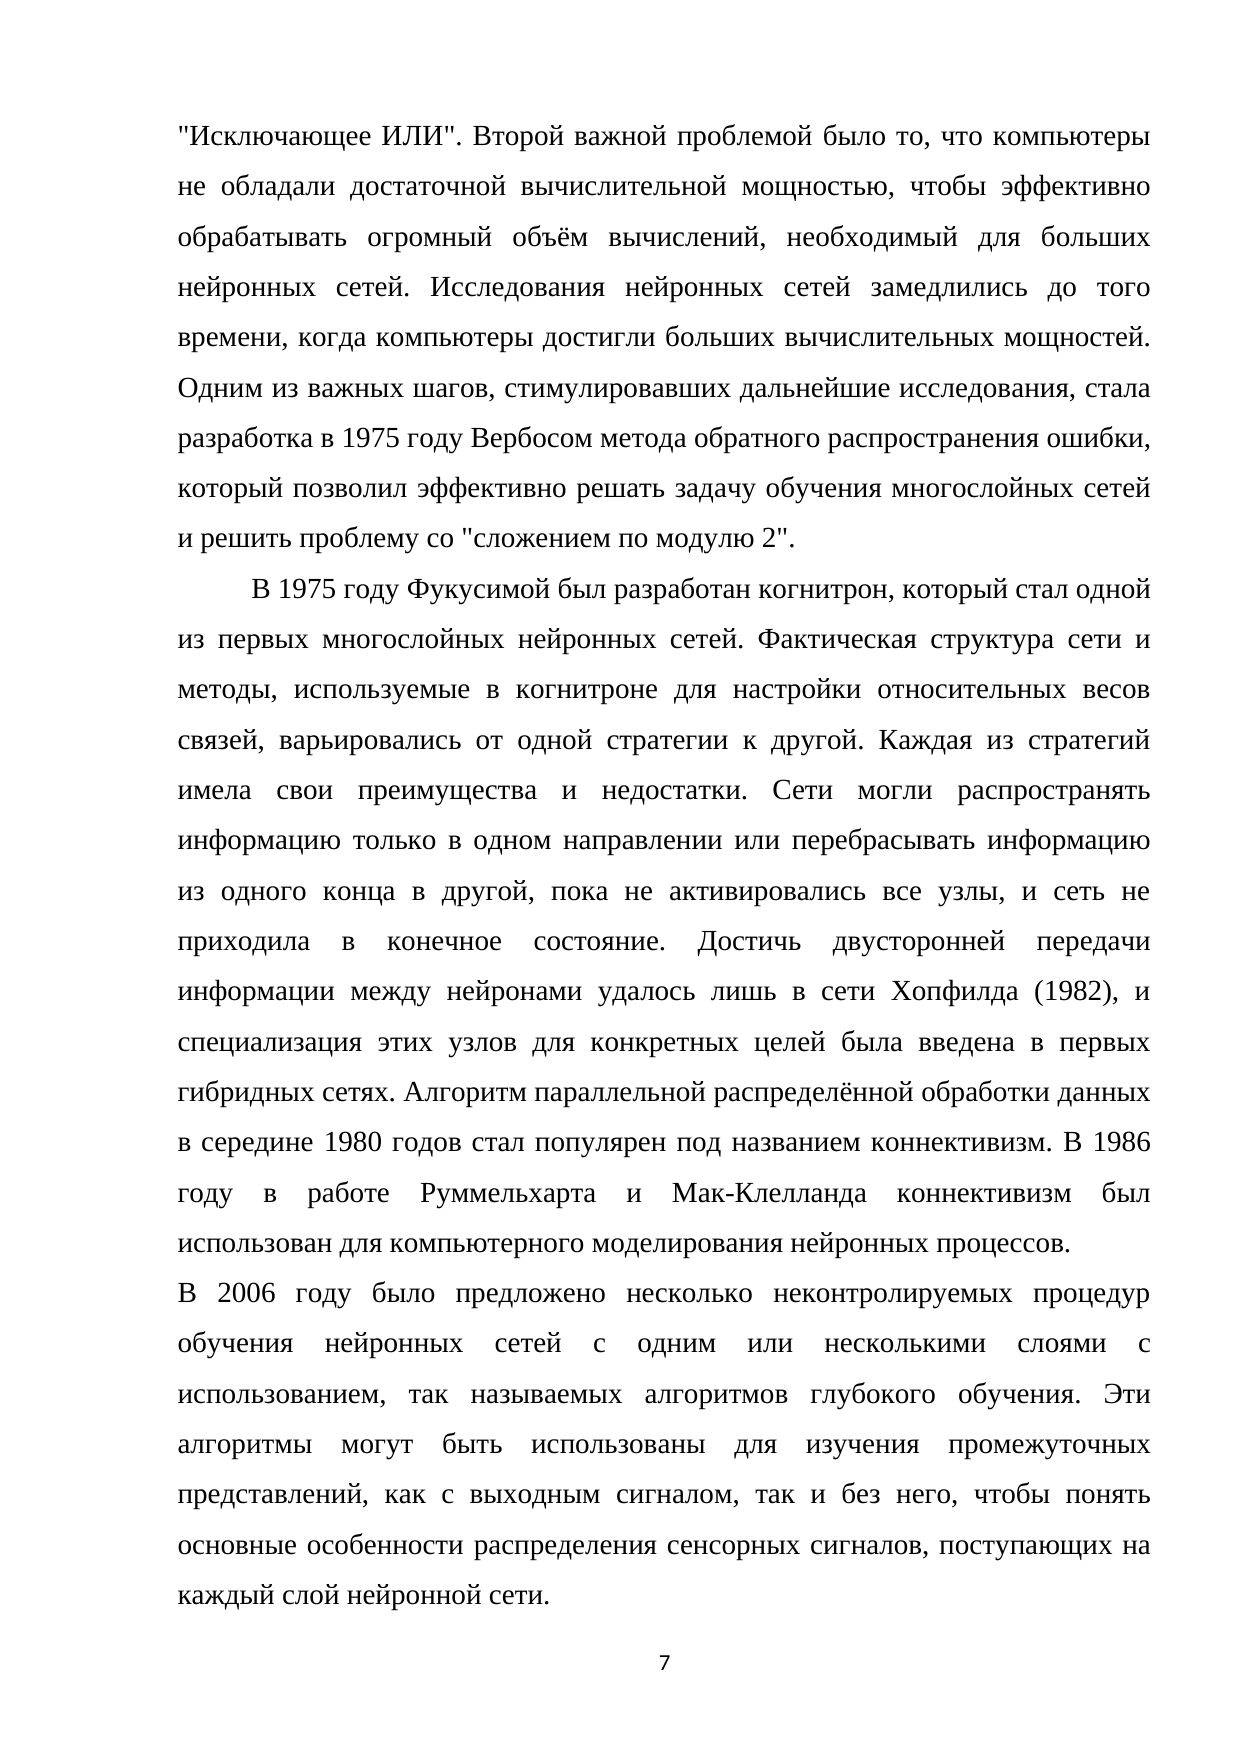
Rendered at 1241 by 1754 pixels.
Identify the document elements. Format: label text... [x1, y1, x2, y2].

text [177, 118, 1152, 554]
text В 2006 году было предложено несколько неконтролируемых процедур обучения нейронных сетей с одним или несколькими слоями с использованием, так называемых алгоритмов глубокого обучения. Эти алгоритмы могут быть использованы для изучения промежуточных представлений, как с выходным сигналом, так и без него, чтобы понять основные особенности распределения сенсорных сигналов, поступающих на каждый слой нейронной сети. [177, 1275, 1152, 1611]
text В 1975 году Фукусимой был разработан когнитрон, который стал одной из первых многослойных нейронных сетей. Фактическая структура сети и методы, используемые в когнитроне для настройки относительных весов связей, варьировались от одной стратегии к другой. Каждая из стратегий имела свои преимущества и недостатки. Сети могли распространять информацию только в одном направлении или перебрасывать информацию из одного конца в другой, пока не активировались все узлы, и сеть не приходила в конечное состояние. Достичь двусторонней передачи информации между нейронами удалось лишь в сети Хопфилда (1982), и специализация этих узлов для конкретных целей была введена в первых гибридных сетях. Алгоритм параллельной распределённой обработки данных в середине 1980 годов стал популярен под названием коннективизм. В 1986 году в работе Руммельхарта и Мак-Клелланда коннективизм был использован для компьютерного моделирования нейронных процессов. [177, 571, 1152, 1258]
